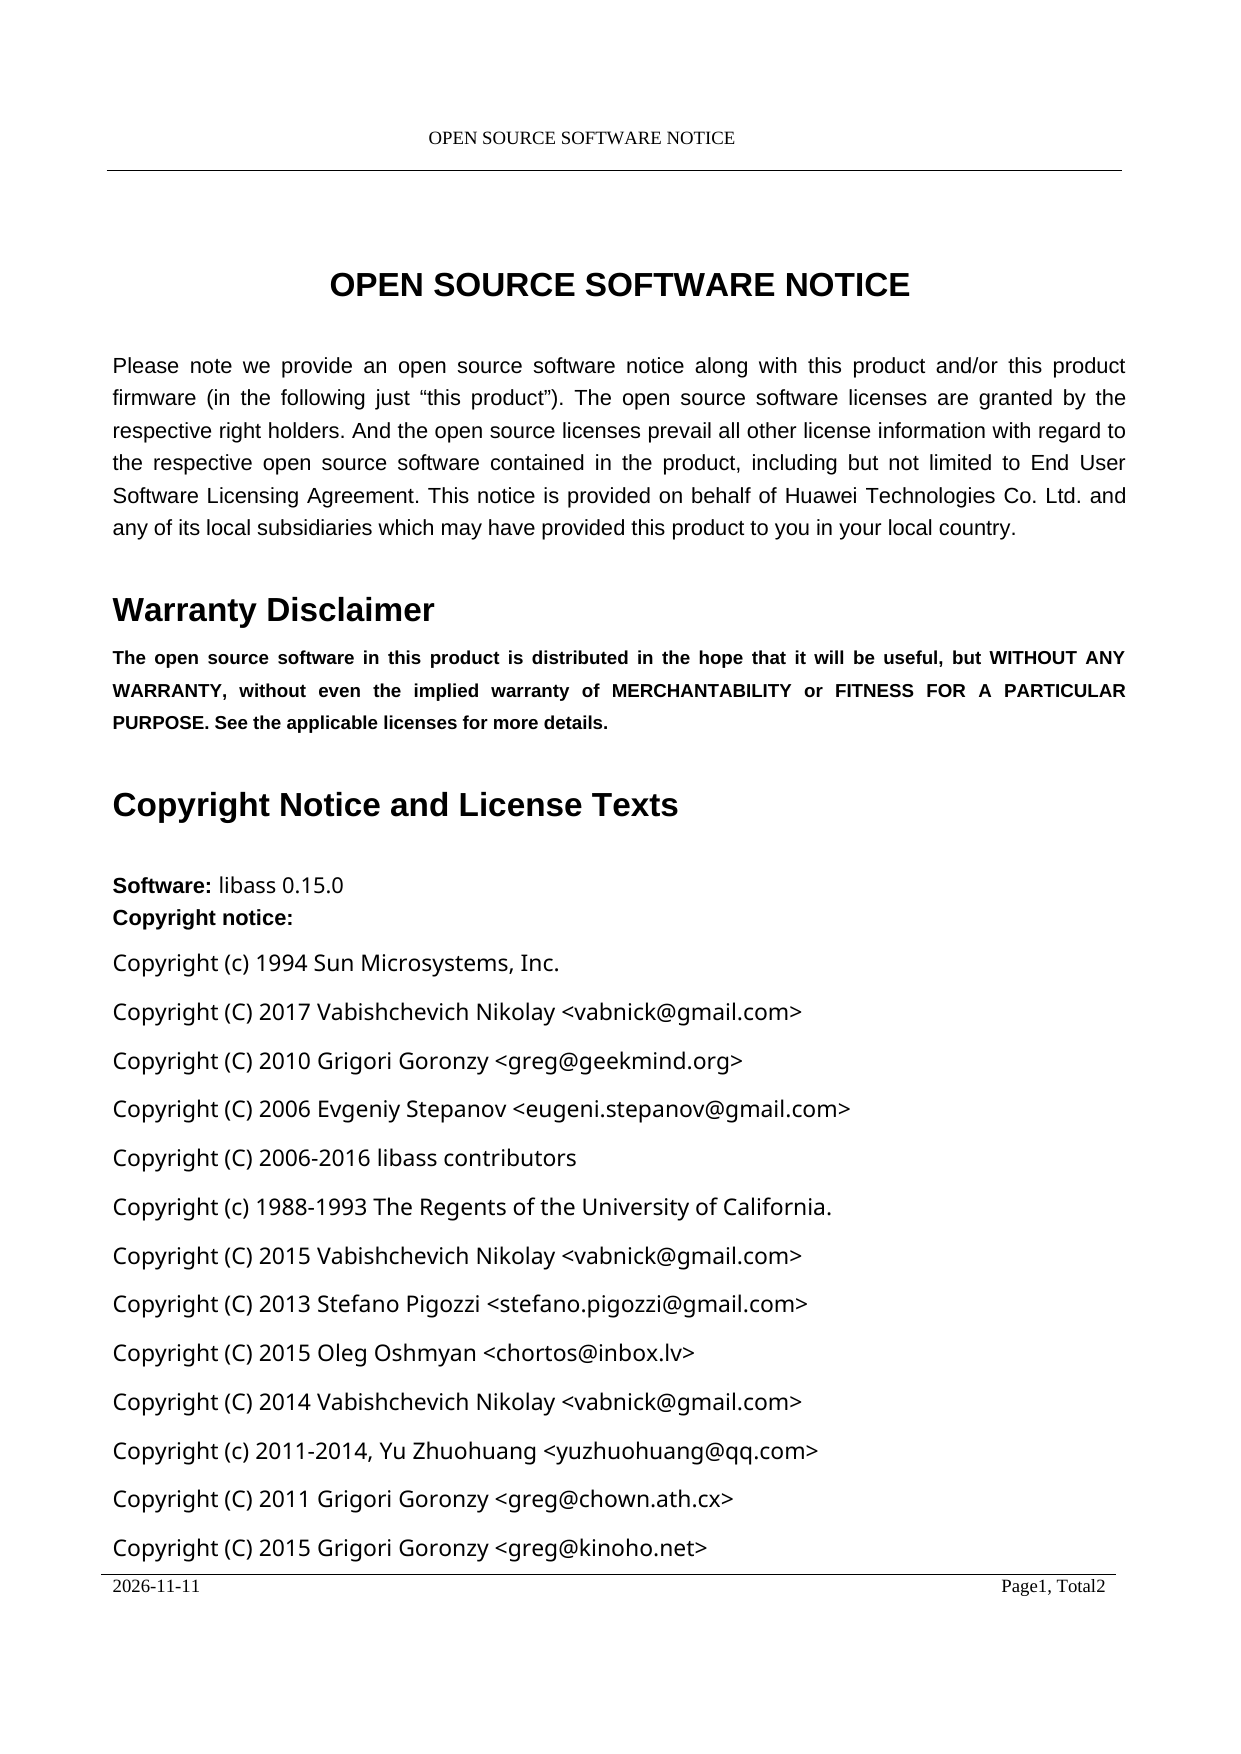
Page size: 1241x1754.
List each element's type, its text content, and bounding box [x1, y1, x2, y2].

text Please note we provide an open source software notice along with this product and/or this product firmware (in the following just “this product”). The open source software licenses are granted by the respective right holders. And the open source licenses prevail all other license information with regard to the respective open source software contained in the product, including but not limited to End User Software Licensing Agreement. This notice is provided on behalf of Huawei Technologies Co. Ltd. and any of its local subsidiaries which may have provided this product to you in your local country. [112, 349, 1128, 544]
text Software: libass 0.15.0 [112, 869, 1128, 901]
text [112, 947, 1128, 1564]
text Warranty Disclaimer [112, 576, 1128, 641]
text Copyright notice: [112, 901, 1128, 934]
text The open source software in this product is distributed in the hope that it will be useful, but WITHOUT ANY WARRANTY, without even the implied warranty of MERCHANTABILITY or FITNESS FOR A PARTICULAR PURPOSE. See the applicable licenses for more details. [112, 641, 1128, 739]
text Copyright Notice and License Texts [112, 771, 1128, 836]
text OPEN SOURCE SOFTWARE NOTICE [112, 251, 1128, 316]
